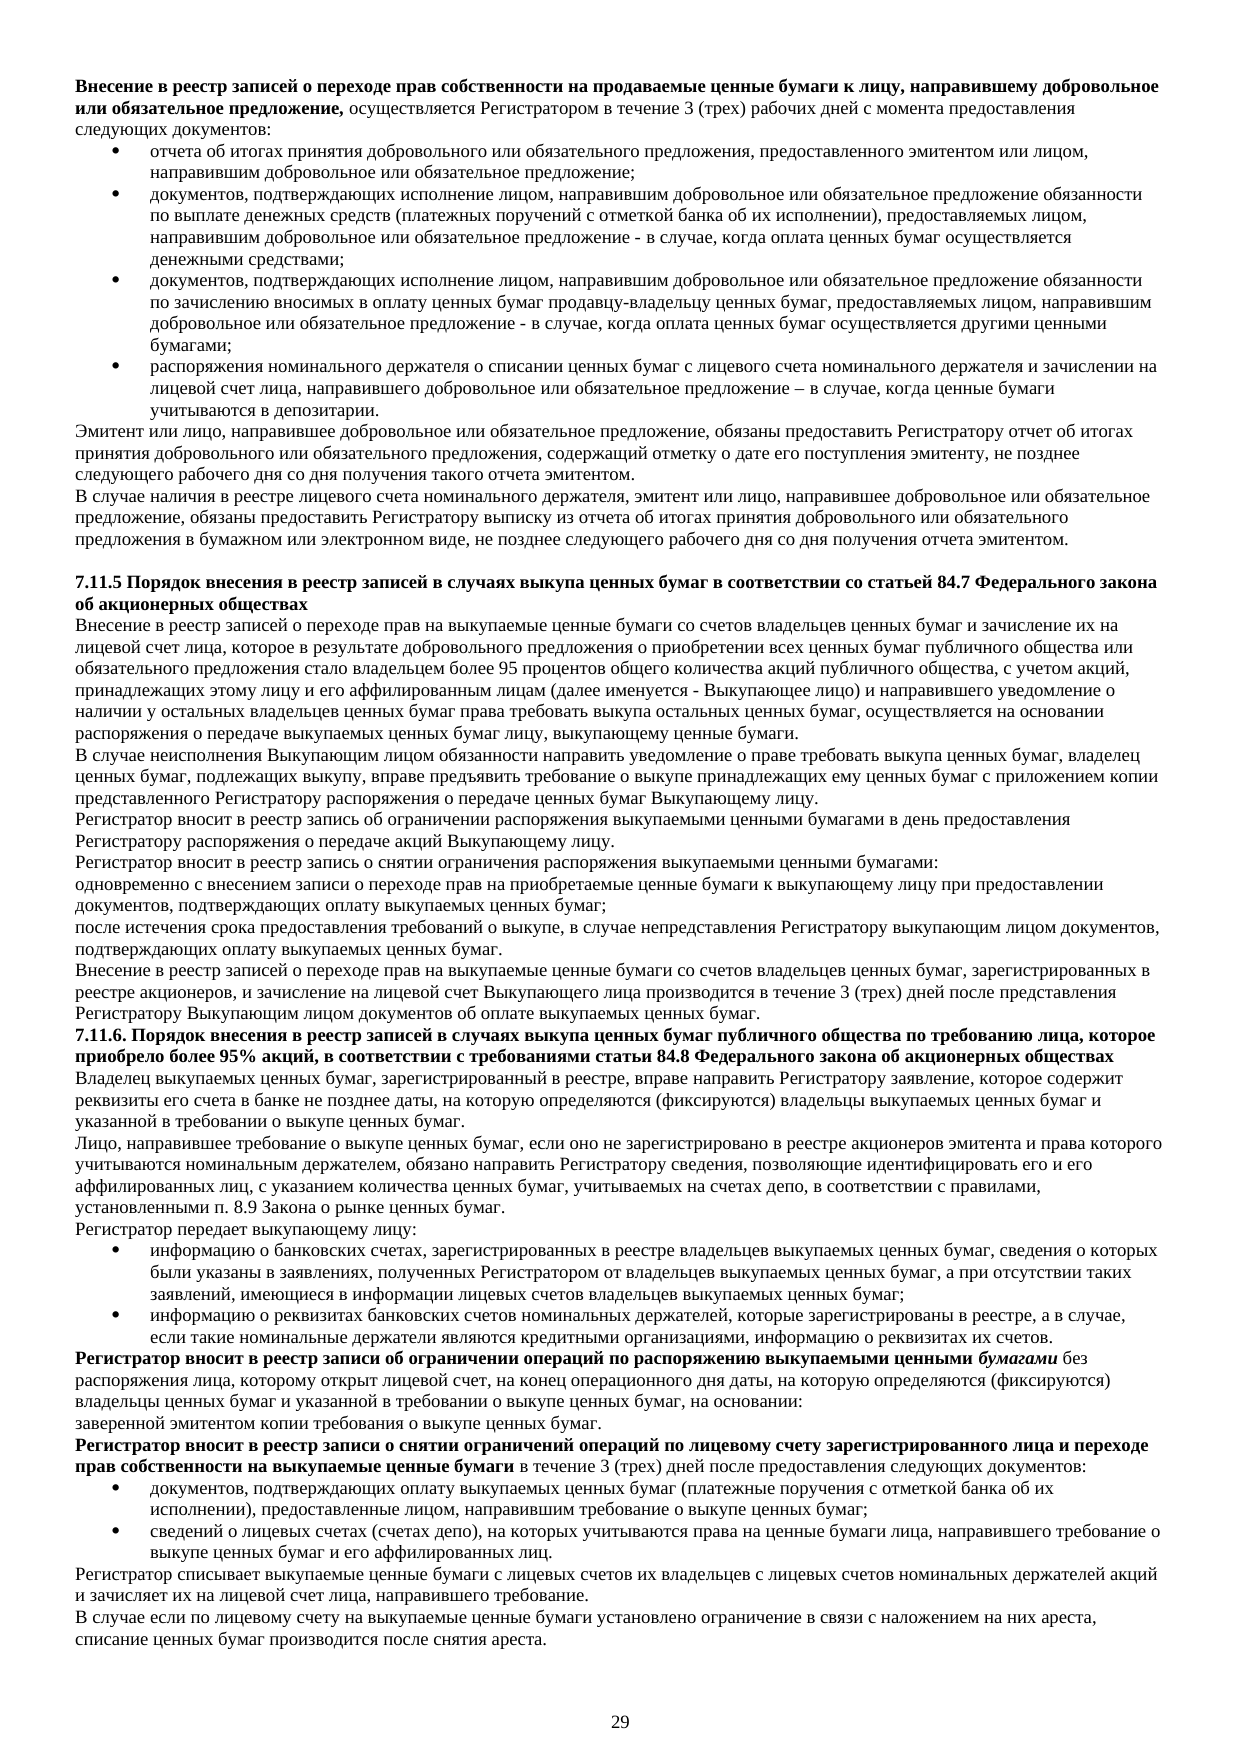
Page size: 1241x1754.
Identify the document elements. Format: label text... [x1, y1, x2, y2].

text одновременно с внесением записи о переходе прав на приобретаемые ценные бумаги к выкупающему лицу при предоставлении документов, подтверждающих оплату выкупаемых ценных бумаг; после истечения срока предоставления требований о выкупе, в случае непредставления Регистратору выкупающим лицом документов, подтверждающих оплату выкупаемых ценных бумаг. [75, 873, 1165, 959]
list документов, подтверждающих оплату выкупаемых ценных бумаг (платежные поручения с отметкой банка об их исполнении), предоставленные лицом, направившим требование о выкупе ценных бумаг; [112, 1477, 1165, 1520]
list сведений о лицевых счетах (счетах депо), на которых учитываются права на ценные бумаги лица, направившего требование о выкупе ценных бумаг и его аффилированных лиц. [112, 1520, 1165, 1563]
list документов, подтверждающих исполнение лицом, направившим добровольное или обязательное предложение обязанности по зачислению вносимых в оплату ценных бумаг продавцу-владельцу ценных бумаг, предоставляемых лицом, направившим добровольное или обязательное предложение - в случае, когда оплата ценных бумаг осуществляется другими ценными бумагами; [112, 269, 1165, 355]
text В случае неисполнения Выкупающим лицом обязанности направить уведомление о праве требовать выкупа ценных бумаг, владелец ценных бумаг, подлежащих выкупу, вправе предъявить требование о выкупе принадлежащих ему ценных бумаг с приложением копии представленного Регистратору распоряжения о передаче ценных бумаг Выкупающему лицу. [75, 743, 1165, 808]
text Регистратор вносит в реестр запись об ограничении распоряжения выкупаемыми ценными бумагами в день предоставления Регистратору распоряжения о передаче акций Выкупающему лицу. [75, 808, 1165, 851]
text Регистратор вносит в реестр запись о снятии ограничения распоряжения выкупаемыми ценными бумагами: [75, 851, 1165, 873]
text Внесение в реестр записей о переходе прав на выкупаемые ценные бумаги со счетов владельцев ценных бумаг, зарегистрированных в реестре акционеров, и зачисление на лицевой счет Выкупающего лица производится в течение 3 (трех) дней после представления Регистратору Выкупающим лицом документов об оплате выкупаемых ценных бумаг. [75, 959, 1165, 1024]
text Регистратор передает выкупающему лицу: [75, 1218, 1165, 1239]
text В случае наличия в реестре лицевого счета номинального держателя, эмитент или лицо, направившее добровольное или обязательное предложение, обязаны предоставить Регистратору выписку из отчета об итогах принятия добровольного или обязательного предложения в бумажном или электронном виде, не позднее следующего рабочего дня со дня получения отчета эмитентом. [75, 485, 1165, 549]
list информацию о банковских счетах, зарегистрированных в реестре владельцев выкупаемых ценных бумаг, сведения о которых были указаны в заявлениях, полученных Регистратором от владельцев выкупаемых ценных бумаг, а при отсутствии таких заявлений, имеющиеся в информации лицевых счетов владельцев выкупаемых ценных бумаг; [112, 1239, 1165, 1304]
text Владелец выкупаемых ценных бумаг, зарегистрированный в реестре, вправе направить Регистратору заявление, которое содержит реквизиты его счета в банке не позднее даты, на которую определяются (фиксируются) владельцы выкупаемых ценных бумаг и указанной в требовании о выкупе ценных бумаг. [75, 1067, 1165, 1132]
list информацию о реквизитах банковских счетов номинальных держателей, которые зарегистрированы в реестре, а в случае, если такие номинальные держатели являются кредитными организациями, информацию о реквизитах их счетов. [112, 1304, 1165, 1347]
text Внесение в реестр записей о переходе прав собственности на продаваемые ценные бумаги к лицу, направившему добровольное или обязательное предложение, осуществляется Регистратором в течение 3 (трех) рабочих дней с момента предоставления следующих документов: [75, 75, 1165, 140]
text Регистратор вносит в реестр записи о снятии ограничений операций по лицевому счету зарегистрированного лица и переходе прав собственности на выкупаемые ценные бумаги в течение 3 (трех) дней после предоставления следующих документов: [75, 1433, 1165, 1477]
list отчета об итогах принятия добровольного или обязательного предложения, предоставленного эмитентом или лицом, направившим добровольное или обязательное предложение; [112, 140, 1165, 183]
text Внесение в реестр записей о переходе прав на выкупаемые ценные бумаги со счетов владельцев ценных бумаг и зачисление их на лицевой счет лица, которое в результате добровольного предложения о приобретении всех ценных бумаг публичного общества или обязательного предложения стало владельцем более 95 процентов общего количества акций публичного общества, с учетом акций, принадлежащих этому лицу и его аффилированным лицам (далее именуется - Выкупающее лицо) и направившего уведомление о наличии у остальных владельцев ценных бумаг права требовать выкупа остальных ценных бумаг, осуществляется на основании распоряжения о передаче выкупаемых ценных бумаг лицу, выкупающему ценные бумаги. [75, 614, 1165, 743]
text Регистратор списывает выкупаемые ценные бумаги с лицевых счетов их владельцев с лицевых счетов номинальных держателей акций и зачисляет их на лицевой счет лица, направившего требование. [75, 1563, 1165, 1606]
list распоряжения номинального держателя о списании ценных бумаг с лицевого счета номинального держателя и зачислении на лицевой счет лица, направившего добровольное или обязательное предложение – в случае, когда ценные бумаги учитываются в депозитарии. [112, 355, 1165, 420]
list документов, подтверждающих исполнение лицом, направившим добровольное или обязательное предложение обязанности по выплате денежных средств (платежных поручений с отметкой банка об их исполнении), предоставляемых лицом, направившим добровольное или обязательное предложение - в случае, когда оплата ценных бумаг осуществляется денежными средствами; [112, 183, 1165, 269]
text Эмитент или лицо, направившее добровольное или обязательное предложение, обязаны предоставить Регистратору отчет об итогах принятия добровольного или обязательного предложения, содержащий отметку о дате его поступления эмитенту, не позднее следующего рабочего дня со дня получения такого отчета эмитентом. [75, 420, 1165, 485]
text заверенной эмитентом копии требования о выкупе ценных бумаг. [75, 1412, 1165, 1433]
text Регистратор вносит в реестр записи об ограничении операций по распоряжению выкупаемыми ценными бумагами без распоряжения лица, которому открыт лицевой счет, на конец операционного дня даты, на которую определяются (фиксируются) владельцы ценных бумаг и указанной в требовании о выкупе ценных бумаг, на основании: [75, 1347, 1165, 1412]
text 7.11.5 Порядок внесения в реестр записей в случаях выкупа ценных бумаг в соответствии со статьей 84.7 Федерального закона об акционерных обществах [75, 571, 1165, 614]
text 7.11.6. Порядок внесения в реестр записей в случаях выкупа ценных бумаг публичного общества по требованию лица, которое приобрело более 95% акций, в соответствии с требованиями статьи 84.8 Федерального закона об акционерных обществах [75, 1024, 1165, 1067]
text В случае если по лицевому счету на выкупаемые ценные бумаги установлено ограничение в связи с наложением на них ареста, списание ценных бумаг производится после снятия ареста. [75, 1606, 1165, 1649]
text Лицо, направившее требование о выкупе ценных бумаг, если оно не зарегистрировано в реестре акционеров эмитента и права которого учитываются номинальным держателем, обязано направить Регистратору сведения, позволяющие идентифицировать его и его аффилированных лиц, с указанием количества ценных бумаг, учитываемых на счетах депо, в соответствии с правилами, установленными п. 8.9 Закона о рынке ценных бумаг. [75, 1132, 1165, 1218]
